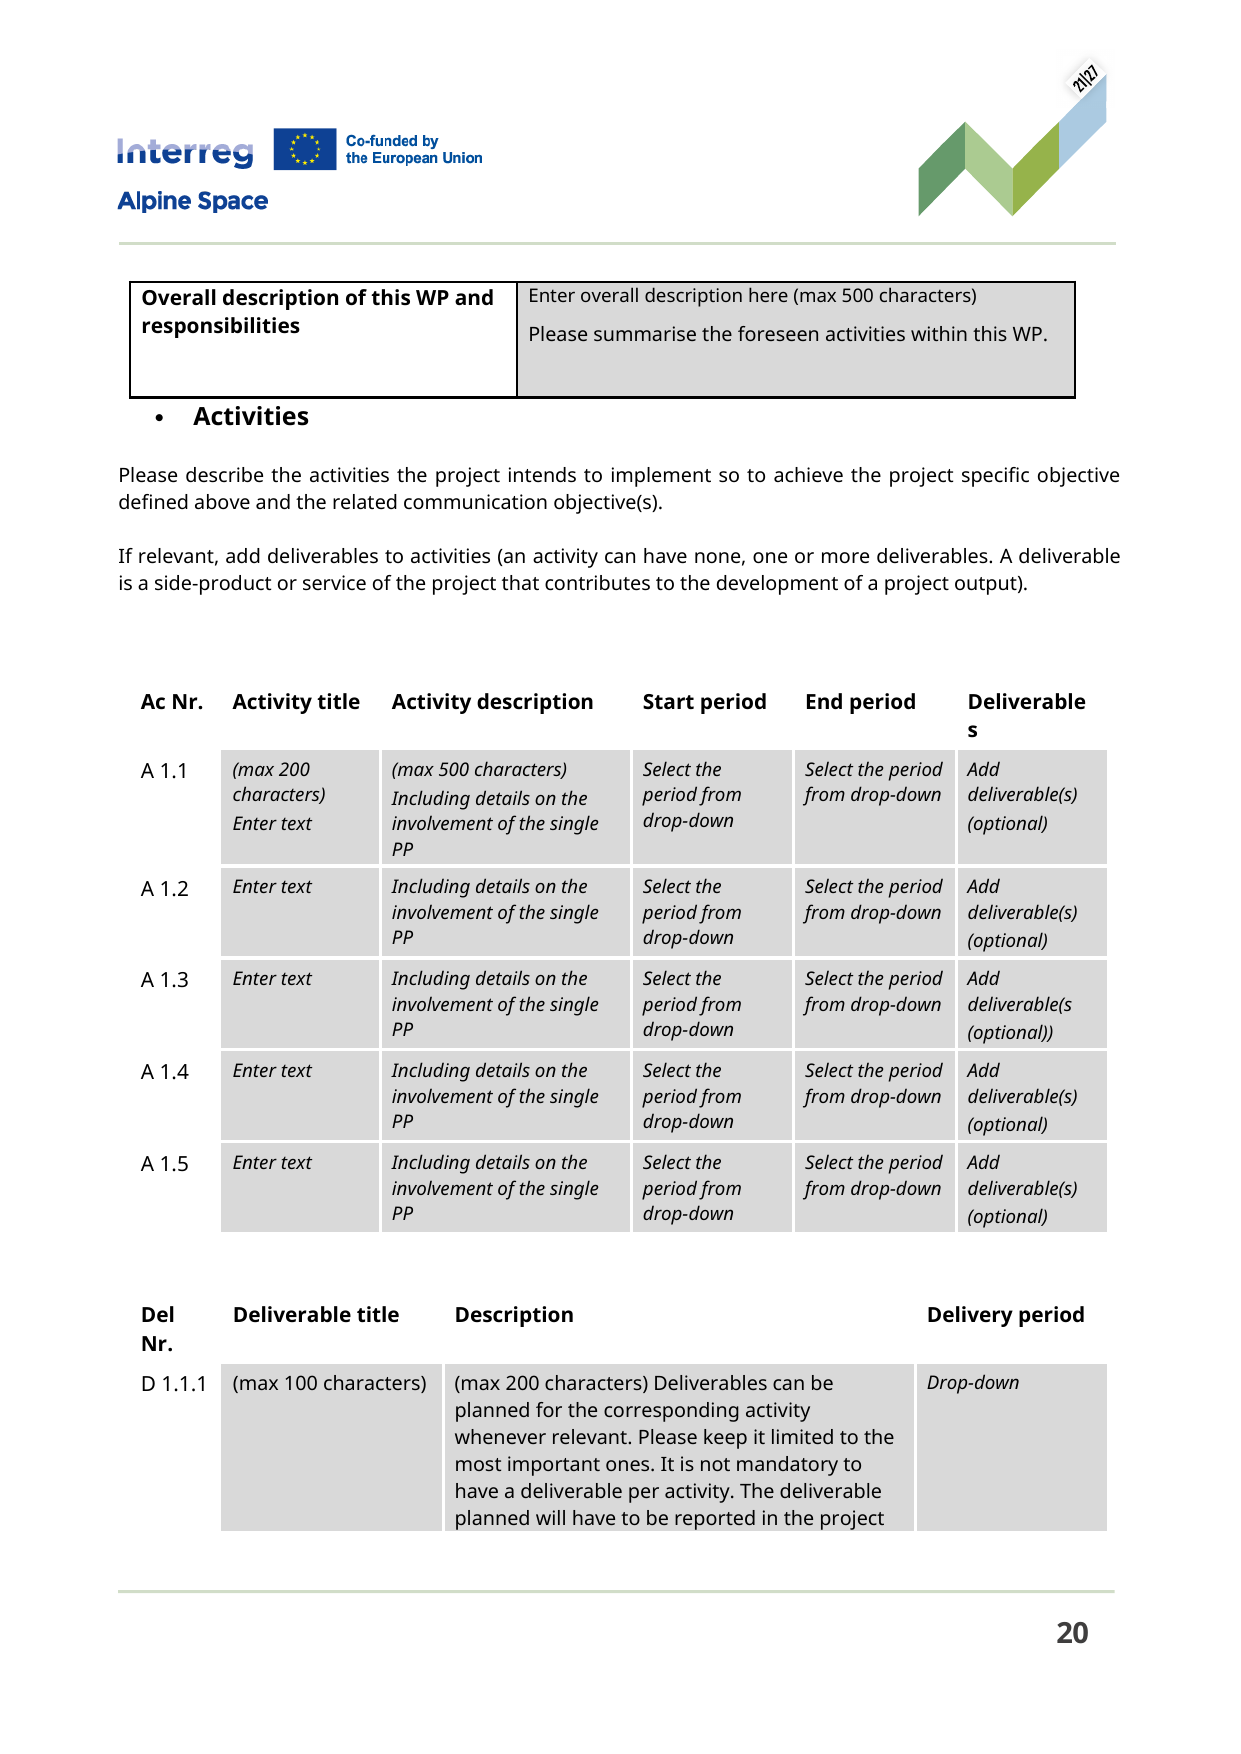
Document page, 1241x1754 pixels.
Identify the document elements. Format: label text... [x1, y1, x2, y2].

table_cell A 1.2 [129, 865, 221, 956]
table_cell Including details on the involvement of the single PP [382, 1051, 630, 1140]
table_cell D 1.1.1 [129, 1364, 221, 1531]
table_header Del Nr. [129, 1295, 221, 1364]
table_header Activity title [221, 681, 380, 750]
table_cell Including details on the involvement of the single PP [382, 960, 630, 1048]
table_cell Add deliverable(s) (optional) [958, 750, 1107, 864]
table_cell Select the period from drop-down [633, 1143, 792, 1232]
table_cell Add deliverable(s) (optional) [958, 868, 1107, 956]
table_header Deliverables [956, 681, 1107, 750]
table_cell Select the period from drop-down [795, 1143, 955, 1232]
table_cell Add deliverable(s (optional)) [958, 960, 1107, 1048]
table_cell Select the period from drop-down [795, 960, 955, 1048]
table_cell Add deliverable(s) (optional) [958, 1143, 1107, 1232]
table_cell Select the period from drop-down [795, 868, 955, 956]
table_cell Enter text [221, 868, 379, 956]
table_cell Including details on the involvement of the single PP [382, 868, 630, 956]
table_cell (max 100 characters) [221, 1364, 442, 1531]
table_header End period [794, 681, 956, 750]
text Please describe the activities the project intends to implement so to achieve the project specific objective defined above and the related communication objective(s). [118, 461, 1122, 515]
table_cell Including details on the involvement of the single PP [382, 1143, 630, 1232]
table_header Delivery period [915, 1295, 1107, 1364]
table_cell Select the period from drop-down [633, 868, 792, 956]
table_cell Enter overall description here (max 500 characters) Please summarise the foreseen activities within this WP. [518, 283, 1074, 396]
table_cell A 1.3 [129, 956, 221, 1048]
table_cell Drop-down [917, 1364, 1107, 1531]
table_header Start period [631, 681, 794, 750]
table_cell Select the period from drop-down [795, 1051, 955, 1140]
table_cell Overall description of this WP and responsibilities [131, 283, 516, 396]
table_cell Add deliverable(s) (optional) [958, 1051, 1107, 1140]
text If relevant, add deliverables to activities (an activity can have none, one or more deliverables. A deliverable is a side-product or service of the project that contributes to the development of a project output). [118, 542, 1122, 596]
table_cell A 1.1 [129, 750, 221, 864]
table_cell (max 500 characters) Including details on the involvement of the single PP [382, 750, 630, 864]
table_cell Enter text [221, 1143, 379, 1232]
table_header Deliverable title [221, 1295, 443, 1364]
table_header Ac Nr. [129, 681, 221, 750]
table_cell (max 200 characters) Enter text [221, 750, 379, 864]
table_cell Select the period from drop-down [633, 960, 792, 1048]
table_cell A 1.4 [129, 1048, 221, 1140]
table_cell A 1.5 [129, 1140, 221, 1232]
table_cell Select the period from drop-down [633, 750, 792, 864]
table_header Description [443, 1295, 915, 1364]
list Activities [156, 398, 1122, 433]
table_cell Enter text [221, 960, 379, 1048]
table_header Activity description [380, 681, 631, 750]
table_cell Select the period from drop-down [633, 1051, 792, 1140]
table_cell Select the period from drop-down [795, 750, 955, 864]
picture [117, 44, 500, 213]
table_cell Enter text [221, 1051, 379, 1140]
